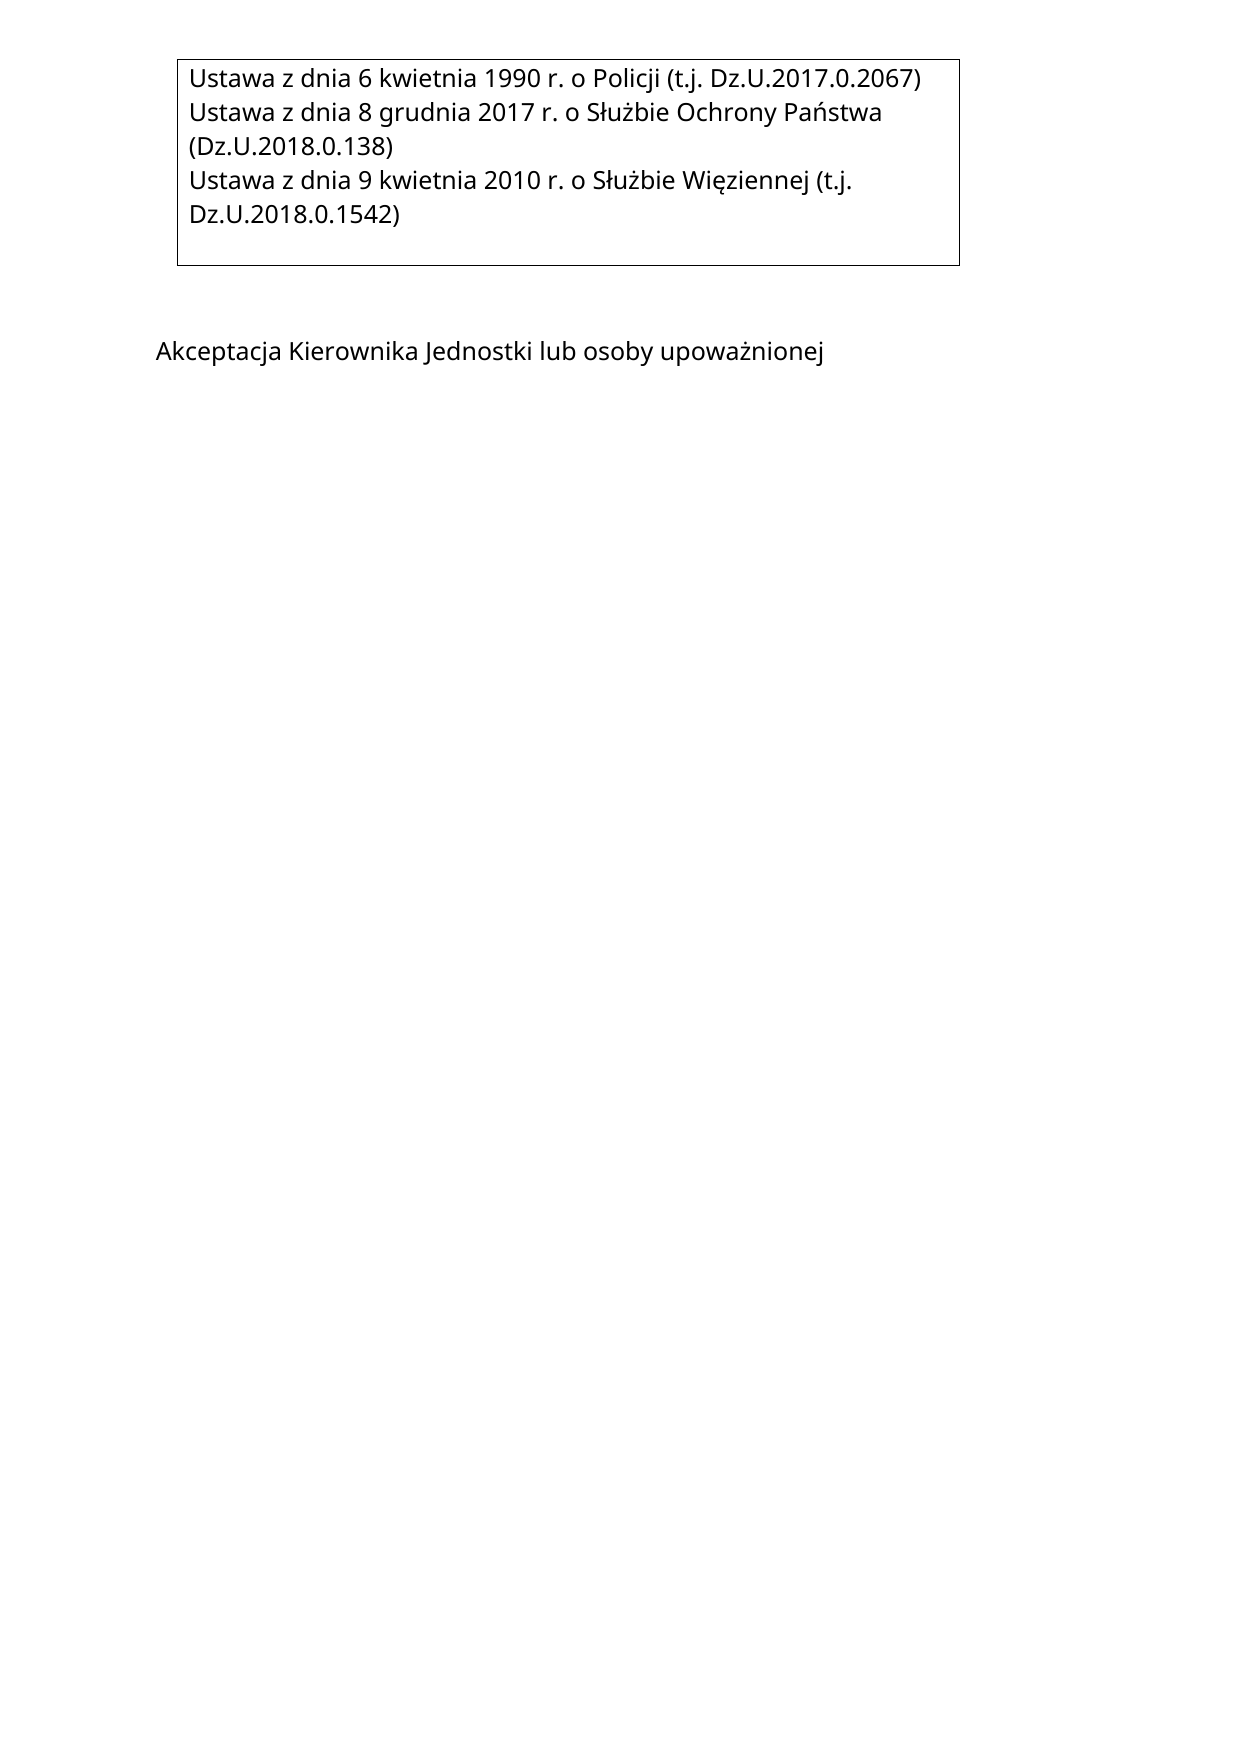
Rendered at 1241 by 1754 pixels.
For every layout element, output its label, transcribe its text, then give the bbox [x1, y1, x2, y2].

text Akceptacja Kierownika Jednostki lub osoby upoważnionej [156, 334, 1122, 368]
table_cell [178, 60, 959, 264]
